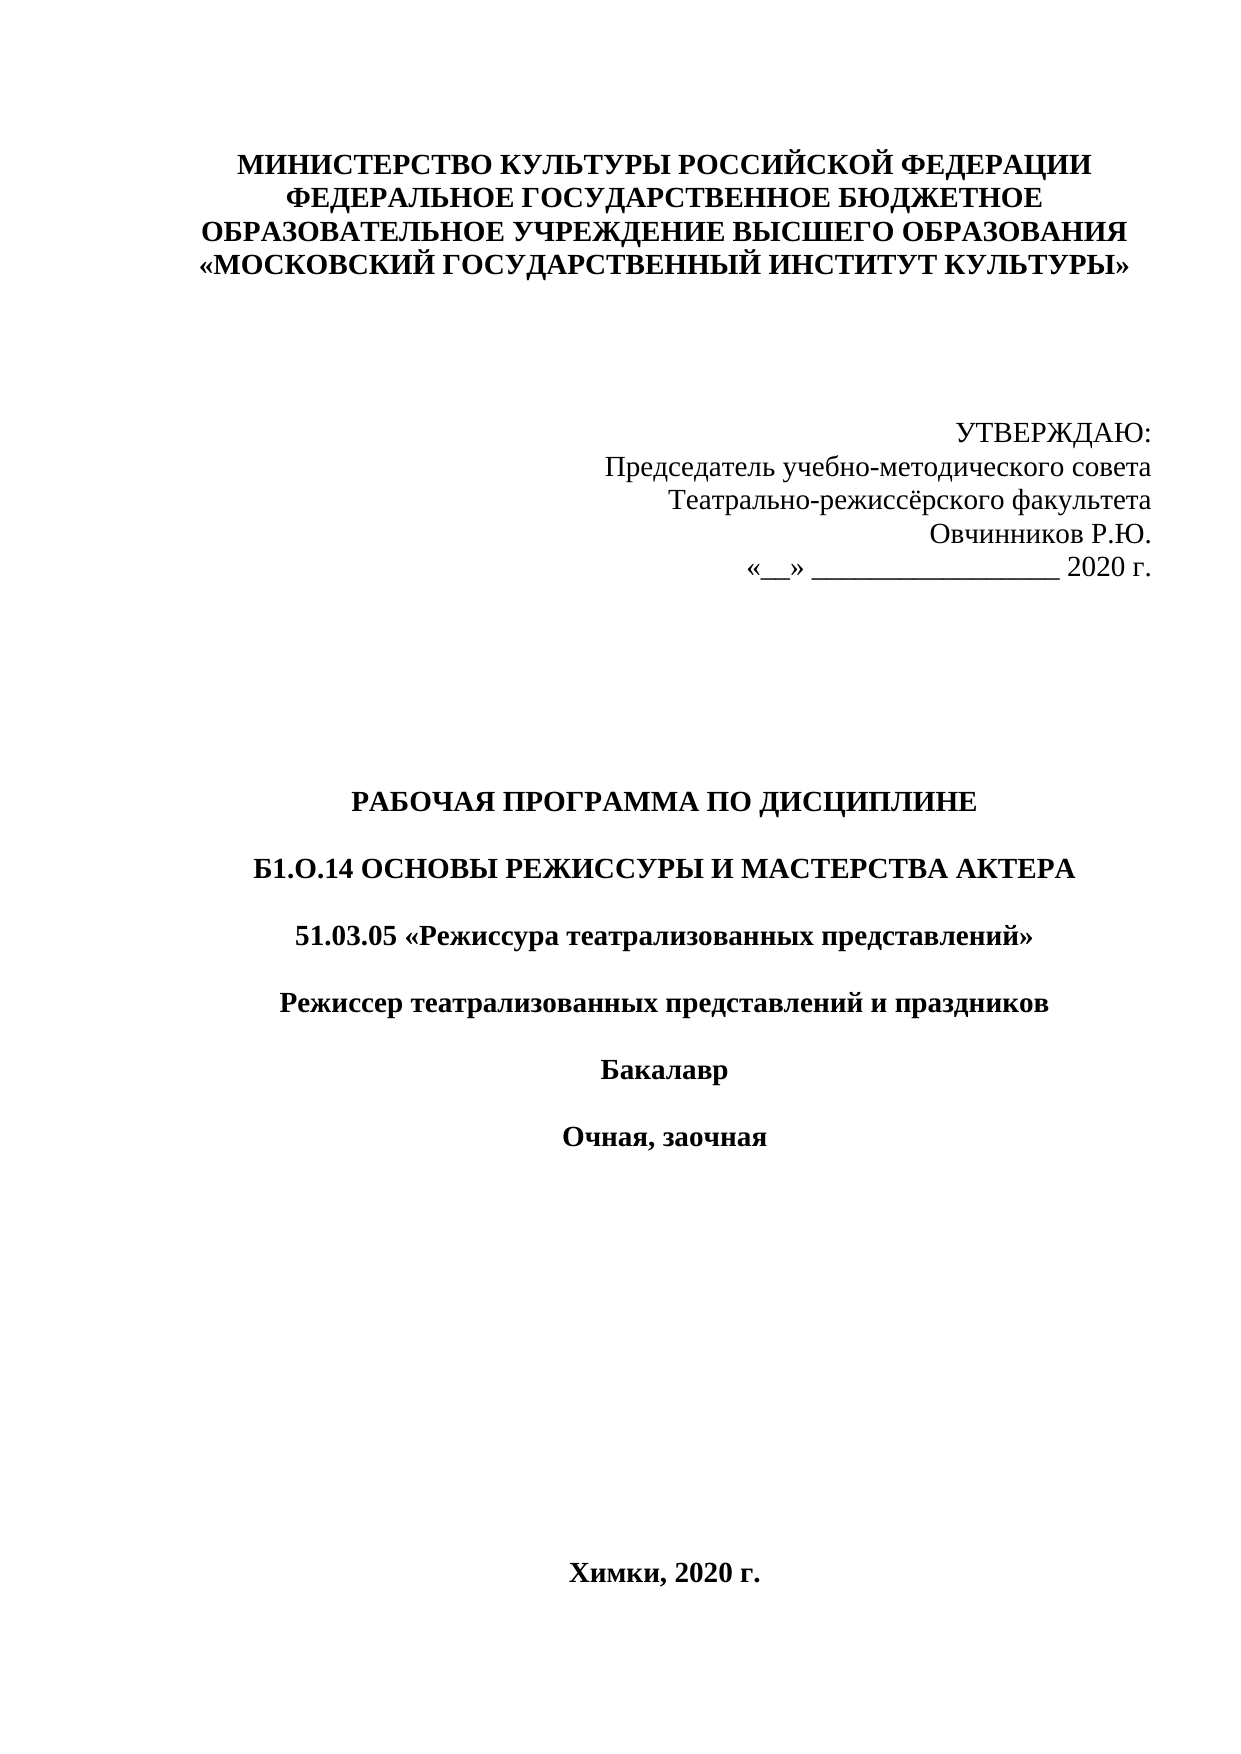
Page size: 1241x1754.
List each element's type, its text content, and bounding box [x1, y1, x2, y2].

text Б1.О.14 ОСНОВЫ РЕЖИССУРЫ И МАСТЕРСТВА АКТЕРА [177, 851, 1152, 885]
text МИНИСТЕРСТВО КУЛЬТУРЫ РОССИЙСКОЙ ФЕДЕРАЦИИ [177, 147, 1152, 180]
text Химки, 2020 г. [177, 1556, 1152, 1589]
text Театрально-режиссёрского факультета [177, 482, 1152, 516]
text УТВЕРЖДАЮ: [177, 415, 1152, 449]
text Овчинников Р.Ю. [177, 516, 1152, 549]
text Режиссер театрализованных представлений и праздников [177, 985, 1152, 1019]
text Бакалавр [177, 1052, 1152, 1086]
text РАБОЧАЯ ПРОГРАММА ПО ДИСЦИПЛИНЕ [177, 784, 1152, 818]
text «МОСКОВСКИЙ ГОСУДАРСТВЕННЫЙ ИНСТИТУТ КУЛЬТУРЫ» [177, 247, 1152, 281]
text «__» _________________ 2020 г. [177, 549, 1152, 583]
text Председатель учебно-методического совета [177, 449, 1152, 482]
text ФЕДЕРАЛЬНОЕ ГОСУДАРСТВЕННОЕ БЮДЖЕТНОЕ ОБРАЗОВАТЕЛЬНОЕ УЧРЕЖДЕНИЕ ВЫСШЕГО ОБРАЗОВАНИЯ [177, 180, 1152, 247]
text 51.03.05 «Режиссура театрализованных представлений» [177, 918, 1152, 952]
text Очная, заочная [177, 1119, 1152, 1153]
